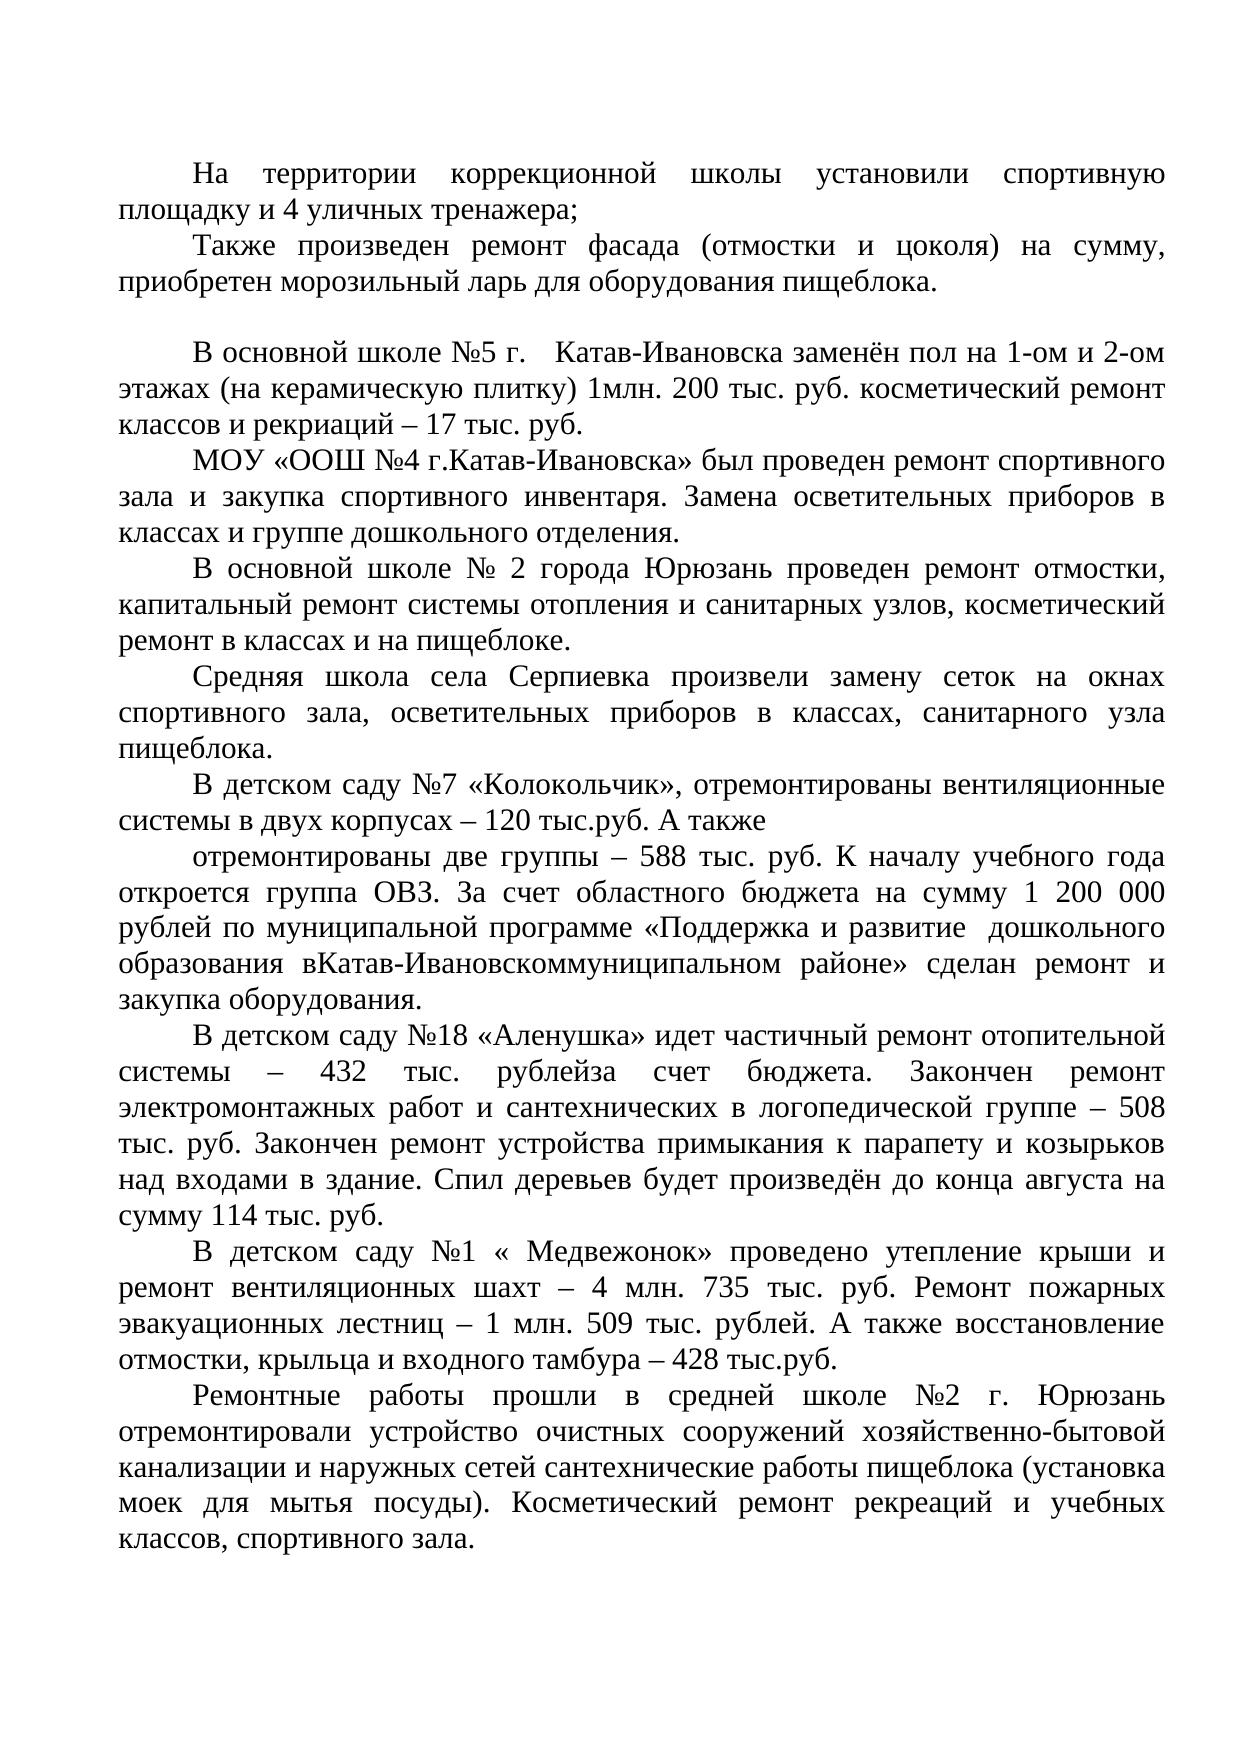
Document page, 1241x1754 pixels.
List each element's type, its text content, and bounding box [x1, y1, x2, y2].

text Средняя школа села Серпиевка произвели замену сеток на окнах спортивного зала, осветительных приборов в классах, санитарного узла пищеблока. [118, 657, 1167, 765]
text Ремонтные работы прошли в средней школе №2 г. Юрюзань отремонтировали устройство очистных сооружений хозяйственно-бытовой канализации и наружных сетей сантехнические работы пищеблока (установка моек для мытья посуды). Косметический ремонт рекреаций и учебных классов, спортивного зала. [118, 1376, 1167, 1556]
text В основной школе №5 г. Катав-Ивановска заменён пол на 1-ом и 2-ом этажах (на керамическую плитку) 1млн. 200 тыс. руб. косметический ремонт классов и рекриаций – 17 тыс. руб. [118, 334, 1167, 442]
text отремонтированы две группы – 588 тыс. руб. К началу учебного года откроется группа ОВЗ. За счет областного бюджета на сумму 1 200 000 рублей по муниципальной программе «Поддержка и развитие дошкольного образования вКатав-Ивановскоммуниципальном районе» сделан ремонт и закупка оборудования. [118, 837, 1167, 1017]
text МОУ «ООШ №4 г.Катав-Ивановска» был проведен ремонт спортивного зала и закупка спортивного инвентаря. Замена осветительных приборов в классах и группе дошкольного отделения. [118, 442, 1167, 549]
text Также произведен ремонт фасада (отмостки и цоколя) на сумму, приобретен морозильный ларь для оборудования пищеблока. [118, 226, 1167, 298]
text В детском саду №7 «Колокольчик», отремонтированы вентиляционные системы в двух корпусах – 120 тыс.руб. А также [118, 765, 1167, 837]
text В детском саду №18 «Аленушка» идет частичный ремонт отопительной системы – 432 тыс. рублейза счет бюджета. Закончен ремонт электромонтажных работ и сантехнических в логопедической группе – 508 тыс. руб. Закончен ремонт устройства примыкания к парапету и козырьков над входами в здание. Спил деревьев будет произведён до конца августа на сумму 114 тыс. руб. [118, 1017, 1167, 1232]
text В основной школе № 2 города Юрюзань проведен ремонт отмостки, капитальный ремонт системы отопления и санитарных узлов, косметический ремонт в классах и на пищеблоке. [118, 549, 1167, 657]
text На территории коррекционной школы установили спортивную площадку и 4 уличных тренажера; [118, 154, 1167, 226]
text В детском саду №1 « Медвежонок» проведено утепление крыши и ремонт вентиляционных шахт – 4 млн. 735 тыс. руб. Ремонт пожарных эвакуационных лестниц – 1 млн. 509 тыс. рублей. А также восстановление отмостки, крыльца и входного тамбура – 428 тыс.руб. [118, 1232, 1167, 1376]
